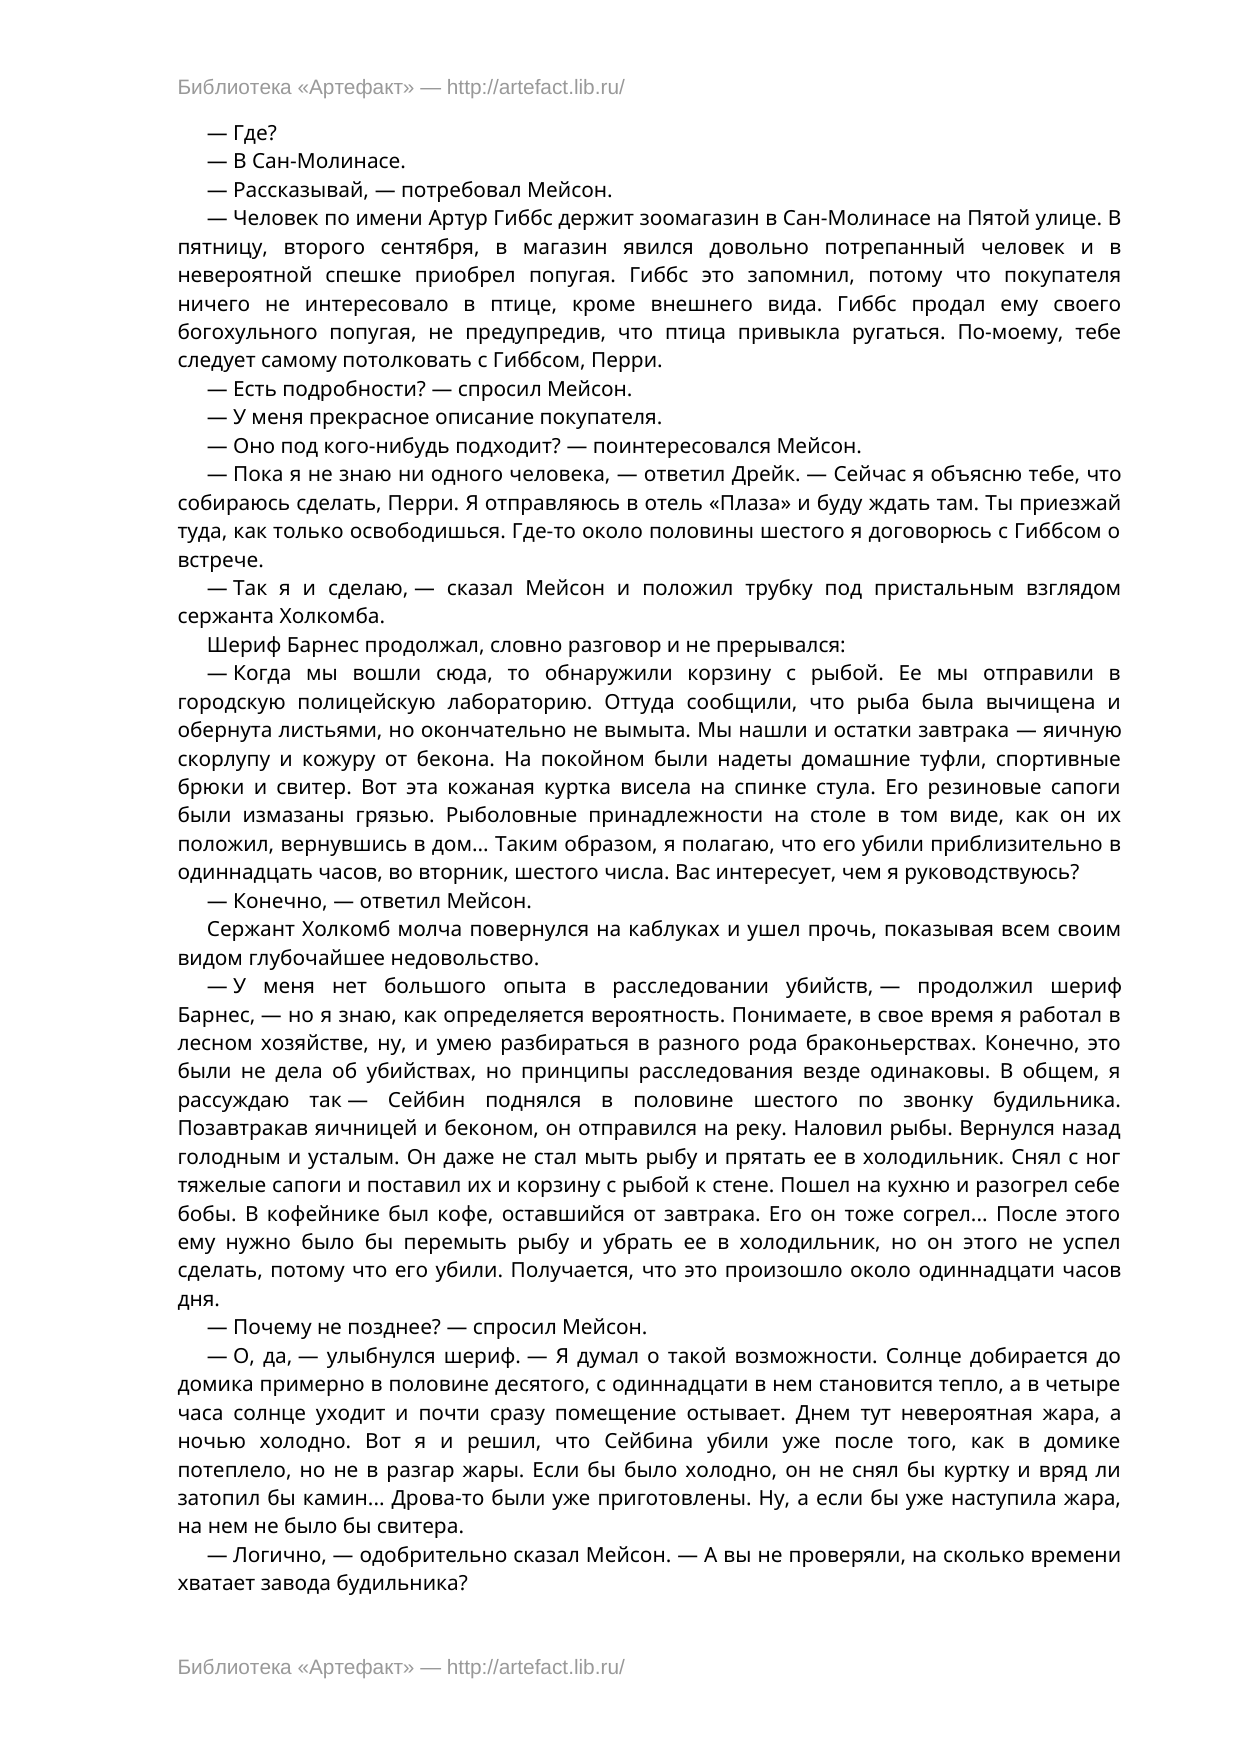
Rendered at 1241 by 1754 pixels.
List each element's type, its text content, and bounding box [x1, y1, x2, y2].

text Шериф Барнес продолжал, словно разговор и не прерывался: [177, 630, 1122, 658]
text — У меня нет большого опыта в расследовании убийств, — продолжил шериф Барнес, — но я знаю, как определяется вероятность. Понимаете, в свое время я работал в лесном хозяйстве, ну, и умею разбираться в разного рода браконьерствах. Конечно, это были не дела об убийствах, но принципы расследования везде одинаковы. В общем, я рассуждаю так — Сейбин поднялся в половине шестого по звонку будильника. Позавтракав яичницей и беконом, он отправился на реку. Наловил рыбы. Вернулся назад голодным и усталым. Он даже не стал мыть рыбу и прятать ее в холодильник. Снял с ног тяжелые сапоги и поставил их и корзину с рыбой к стене. Пошел на кухню и разогрел себе бобы. В кофейнике был кофе, оставшийся от завтрака. Его он тоже согрел... После этого ему нужно было бы перемыть рыбу и убрать ее в холодильник, но он этого не успел сделать, потому что его убили. Получается, что это произошло около одиннадцати часов дня. [177, 971, 1122, 1312]
text — Оно под кого-нибудь подходит? — поинтересовался Мейсон. [177, 431, 1122, 459]
text — У меня прекрасное описание покупателя. [177, 402, 1122, 431]
text — Рассказывай, — потребовал Мейсон. [177, 175, 1122, 203]
text Сержант Холкомб молча повернулся на каблуках и ушел прочь, показывая всем своим видом глубочайшее недовольство. [177, 914, 1122, 971]
text — Конечно, — ответил Мейсон. [177, 886, 1122, 914]
text — В Сан-Молинасе. [177, 147, 1122, 175]
text — Человек по имени Артур Гиббс держит зоомагазин в Сан-Молинасе на Пятой улице. В пятницу, второго сентября, в магазин явился довольно потрепанный человек и в невероятной спешке приобрел попугая. Гиббс это запомнил, потому что покупателя ничего не интересовало в птице, кроме внешнего вида. Гиббс продал ему своего богохульного попугая, не предупредив, что птица привыкла ругаться. По-моему, тебе следует самому потолковать с Гиббсом, Перри. [177, 203, 1122, 374]
text — Есть подробности? — спросил Мейсон. [177, 374, 1122, 402]
text — Логично, — одобрительно сказал Мейсон. — А вы не проверяли, на сколько времени хватает завода будильника? [177, 1540, 1122, 1597]
text — Пока я не знаю ни одного человека, — ответил Дрейк. — Сейчас я объясню тебе, что собираюсь сделать, Перри. Я отправляюсь в отель «Плаза» и буду ждать там. Ты приезжай туда, как только освободишься. Где-то около половины шестого я договорюсь с Гиббсом о встрече. [177, 459, 1122, 573]
text — Когда мы вошли сюда, то обнаружили корзину с рыбой. Ее мы отправили в городскую полицейскую лабораторию. Оттуда сообщили, что рыба была вычищена и обернута листьями, но окончательно не вымыта. Мы нашли и остатки завтрака — яичную скорлупу и кожуру от бекона. На покойном были надеты домашние туфли, спортивные брюки и свитер. Вот эта кожаная куртка висела на спинке стула. Его резиновые сапоги были измазаны грязью. Рыболовные принадлежности на столе в том виде, как он их положил, вернувшись в дом... Таким образом, я полагаю, что его убили приблизительно в одиннадцать часов, во вторник, шестого числа. Вас интересует, чем я руководствуюсь? [177, 658, 1122, 886]
text — Почему не позднее? — спросил Мейсон. [177, 1312, 1122, 1341]
text — О, да, — улыбнулся шериф. — Я думал о такой возможности. Солнце добирается до домика примерно в половине десятого, с одиннадцати в нем становится тепло, а в четыре часа солнце уходит и почти сразу помещение остывает. Днем тут невероятная жара, а ночью холодно. Вот я и решил, что Сейбина убили уже после того, как в домике потеплело, но не в разгар жары. Если бы было холодно, он не снял бы куртку и вряд ли затопил бы камин... Дрова-то были уже приготовлены. Ну, а если бы уже наступила жара, на нем не было бы свитера. [177, 1341, 1122, 1540]
text — Так я и сделаю, — сказал Мейсон и положил трубку под пристальным взглядом сержанта Холкомба. [177, 573, 1122, 630]
text — Где? [177, 118, 1122, 147]
